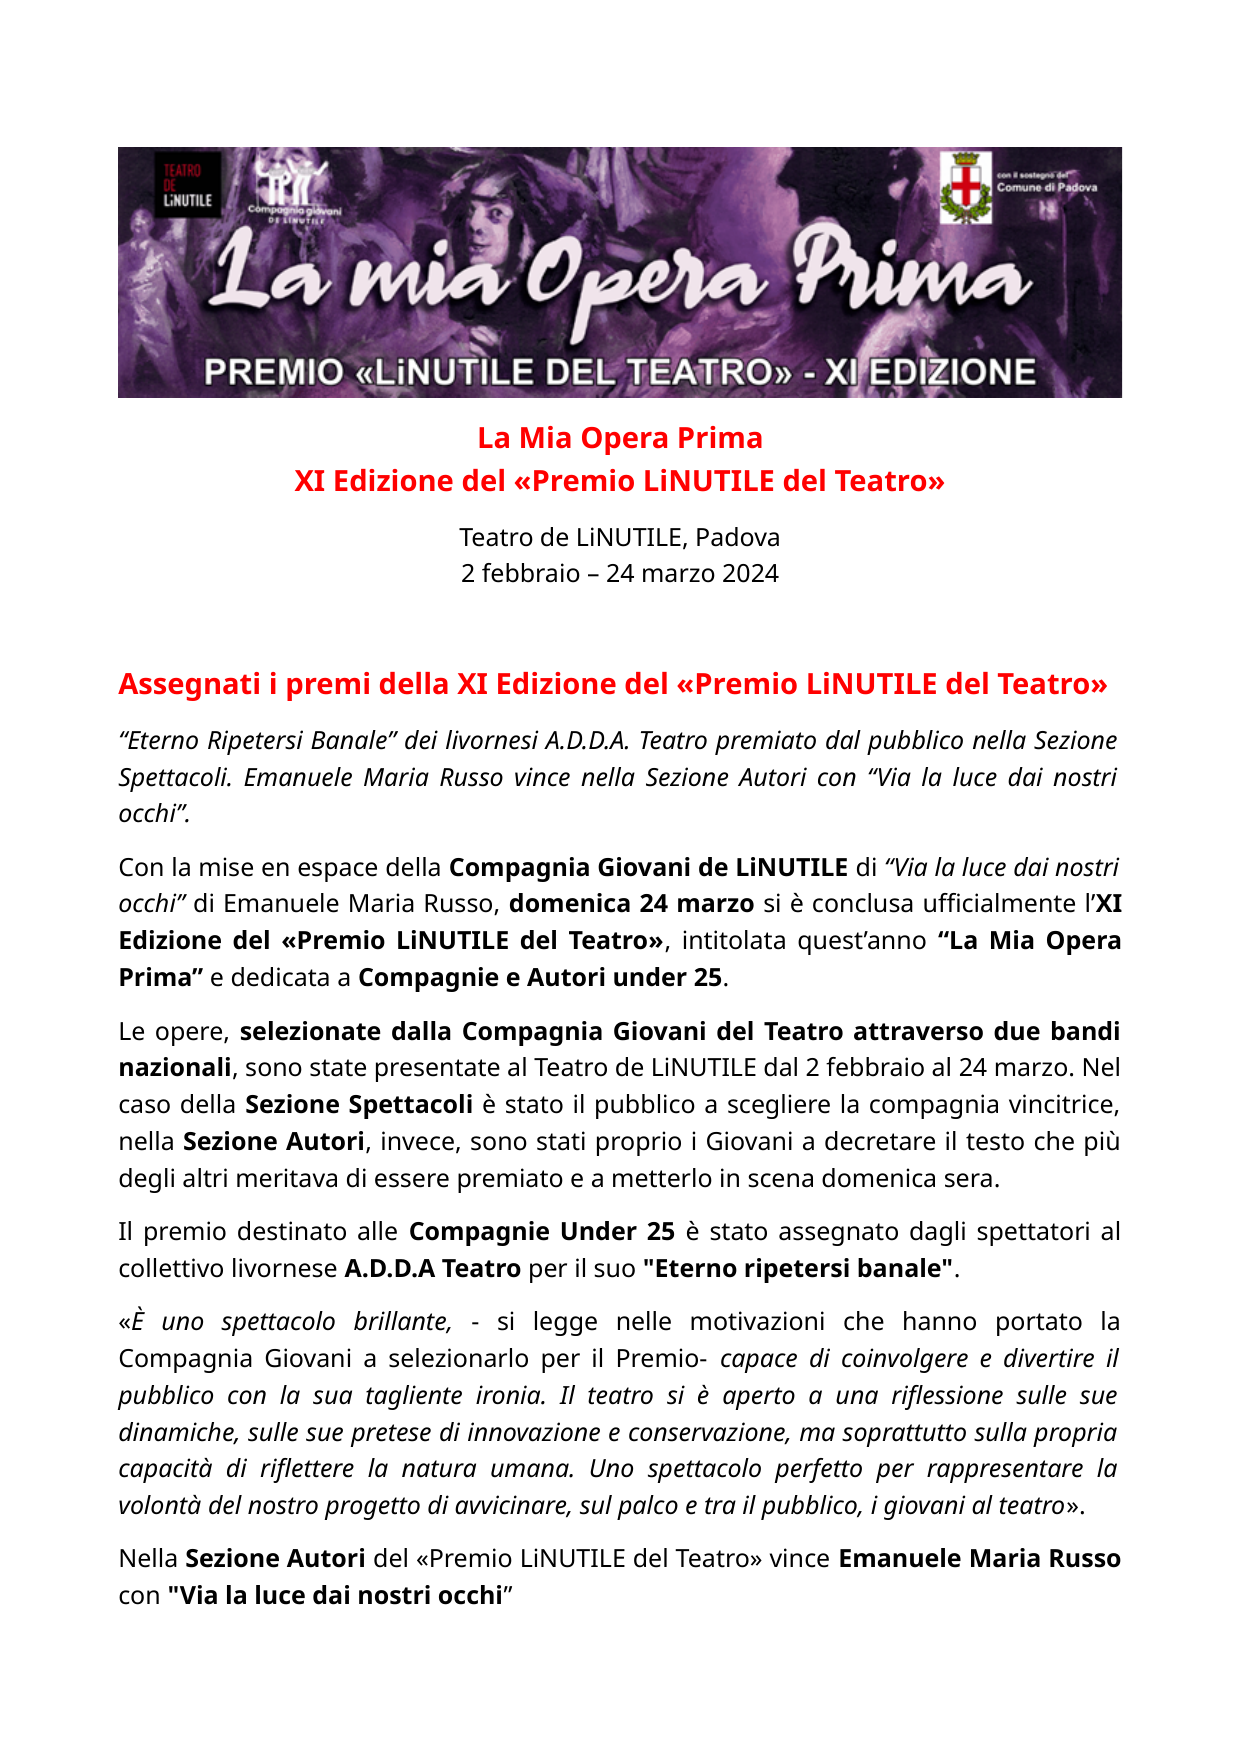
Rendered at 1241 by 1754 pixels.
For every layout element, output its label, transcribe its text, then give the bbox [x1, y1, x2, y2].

text La Mia Opera Prima XI Edizione del «Premio LiNUTILE del Teatro» [118, 417, 1122, 499]
picture [118, 147, 1123, 398]
text Il premio destinato alle Compagnie Under 25 è stato assegnato dagli spettatori al collettivo livornese A.D.D.A Teatro per il suo "Eterno ripetersi banale". [118, 1214, 1122, 1284]
text Nella Sezione Autori del «Premio LiNUTILE del Teatro» vince Emanuele Maria Russo con "Via la luce dai nostri occhi” [118, 1541, 1122, 1612]
text Teatro de LiNUTILE, Padova 2 febbraio – 24 marzo 2024 [118, 519, 1122, 590]
text «È uno spettacolo brillante, - si legge nelle motivazioni che hanno portato la Compagnia Giovani a selezionarlo per il Premio- capace di coinvolgere e divertire il pubblico con la sua tagliente ironia. Il teatro si è aperto a una riflessione sulle sue dinamiche, sulle sue pretese di innovazione e conservazione, ma soprattutto sulla propria capacità di riflettere la natura umana. Uno spettacolo perfetto per rappresentare la volontà del nostro progetto di avvicinare, sul palco e tra il pubblico, i giovani al teatro». [118, 1304, 1122, 1522]
text “Eterno Ripetersi Banale” dei livornesi A.D.D.A. Teatro premiato dal pubblico nella Sezione Spettacoli. Emanuele Maria Russo vince nella Sezione Autori con “Via la luce dai nostri occhi”. [118, 722, 1122, 830]
text Con la mise en espace della Compagnia Giovani de LiNUTILE di “Via la luce dai nostri occhi” di Emanuele Maria Russo, domenica 24 marzo si è conclusa ufficialmente l’XI Edizione del «Premio LiNUTILE del Teatro», intitolata quest’anno “La Mia Opera Prima” e dedicata a Compagnie e Autori under 25. [118, 849, 1122, 994]
text Assegnati i premi della XI Edizione del «Premio LiNUTILE del Teatro» [118, 663, 1122, 703]
text Le opere, selezionate dalla Compagnia Giovani del Teatro attraverso due bandi nazionali, sono state presentate al Teatro de LiNUTILE dal 2 febbraio al 24 marzo. Nel caso della Sezione Spettacoli è stato il pubblico a scegliere la compagnia vincitrice, nella Sezione Autori, invece, sono stati proprio i Giovani a decretare il testo che più degli altri meritava di essere premiato e a metterlo in scena domenica sera. [118, 1013, 1122, 1194]
